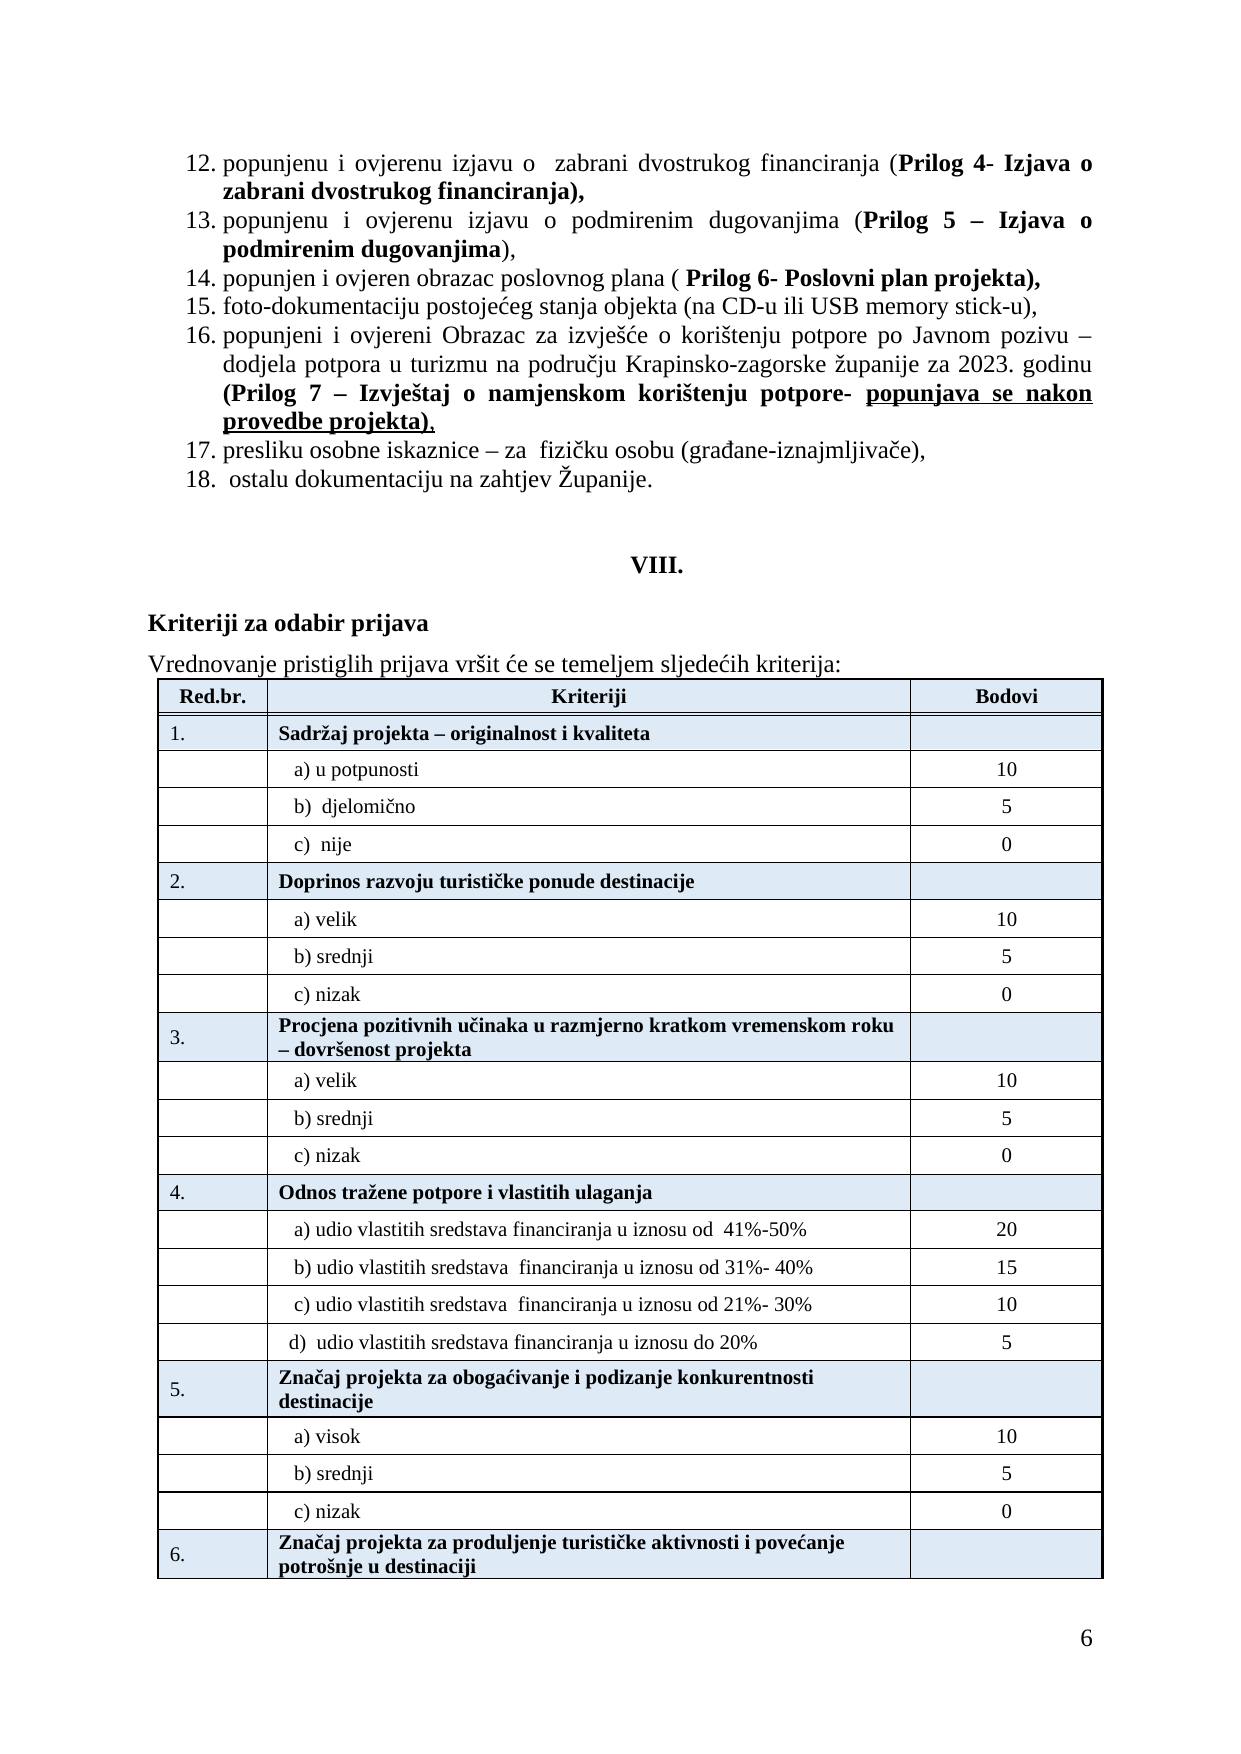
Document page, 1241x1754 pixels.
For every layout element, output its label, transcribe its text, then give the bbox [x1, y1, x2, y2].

table_cell [159, 1100, 267, 1136]
table_cell 0 [911, 1137, 1101, 1173]
table_header Bodovi [911, 680, 1101, 712]
table_cell c) nizak [268, 1493, 910, 1529]
table_cell a) u potpunosti [268, 751, 910, 787]
table_cell a) visok [268, 1418, 910, 1454]
table_cell Procjena pozitivnih učinaka u razmjerno kratkom vremenskom roku – dovršenost projekta [268, 1013, 910, 1061]
table_cell 0 [911, 975, 1101, 1012]
table_cell [911, 1013, 1101, 1061]
table_cell [159, 1418, 267, 1454]
table_cell 20 [911, 1211, 1101, 1248]
table_cell [911, 1361, 1101, 1416]
table_header Red.br. [159, 680, 267, 712]
table_cell [911, 863, 1101, 899]
table_cell b) djelomično [268, 788, 910, 824]
table_cell 5 [911, 1100, 1101, 1136]
table_cell [159, 900, 267, 937]
table_cell Doprinos razvoju turističke ponude destinacije [268, 863, 910, 899]
table_cell 0 [911, 1493, 1101, 1529]
list popunjeni i ovjereni Obrazac za izvješće o korištenju potpore po Javnom pozivu – dodjela potpora u turizmu na području Krapinsko-zagorske županije za 2023. godinu (Prilog 7 – Izvještaj o namjenskom korištenju potpore- popunjava se nakon provedbe projekta), [185, 320, 1093, 435]
table_cell [911, 716, 1101, 749]
table_cell 10 [911, 900, 1101, 937]
table_cell [159, 1211, 267, 1248]
table_cell [159, 788, 267, 824]
table_cell b) udio vlastitih sredstava financiranja u iznosu od 31%- 40% [268, 1249, 910, 1285]
table_cell 10 [911, 1418, 1101, 1454]
table_cell a) velik [268, 900, 910, 937]
table_cell 1. [159, 716, 267, 749]
text Kriteriji za odabir prijava [148, 608, 1093, 636]
table_cell 10 [911, 1286, 1101, 1323]
table_cell c) nizak [268, 975, 910, 1012]
text VIII. [221, 550, 1093, 579]
table_cell Značaj projekta za obogaćivanje i podizanje konkurentnosti destinacije [268, 1361, 910, 1416]
table_cell 5 [911, 788, 1101, 824]
table_cell 4. [159, 1175, 267, 1210]
list presliku osobne iskaznice – za fizičku osobu (građane-iznajmljivače), [185, 435, 1093, 464]
table_cell b) srednji [268, 938, 910, 974]
table_cell [159, 1493, 267, 1529]
table_cell [159, 938, 267, 974]
list popunjenu i ovjerenu izjavu o podmirenim dugovanjima (Prilog 5 – Izjava o podmirenim dugovanjima), [185, 205, 1093, 263]
table_cell 3. [159, 1013, 267, 1061]
table_cell 5. [159, 1361, 267, 1416]
table_cell [159, 975, 267, 1012]
table_cell c) nije [268, 826, 910, 862]
table_cell 2. [159, 863, 267, 899]
table_cell Značaj projekta za produljenje turističke aktivnosti i povećanje potrošnje u destinaciji [268, 1530, 910, 1578]
table_cell 6. [159, 1530, 267, 1578]
table_header Kriteriji [268, 680, 910, 712]
table_cell Odnos tražene potpore i vlastitih ulaganja [268, 1175, 910, 1210]
table_cell 5 [911, 1324, 1101, 1360]
list popunjen i ovjeren obrazac poslovnog plana ( Prilog 6- Poslovni plan projekta), [185, 263, 1093, 291]
table_cell [159, 1249, 267, 1285]
table_cell Sadržaj projekta – originalnost i kvaliteta [268, 716, 910, 749]
text Vrednovanje pristiglih prijava vršit će se temeljem sljedećih kriterija: [148, 649, 1093, 678]
table_cell a) velik [268, 1062, 910, 1098]
table_cell 5 [911, 938, 1101, 974]
table_cell 0 [911, 826, 1101, 862]
table_cell c) nizak [268, 1137, 910, 1173]
table_cell 10 [911, 1062, 1101, 1098]
table_cell b) srednji [268, 1100, 910, 1136]
table_cell [911, 1530, 1101, 1578]
table_cell b) srednji [268, 1455, 910, 1491]
table_cell [911, 1175, 1101, 1210]
table_cell a) udio vlastitih sredstava financiranja u iznosu od 41%-50% [268, 1211, 910, 1248]
table_cell [159, 826, 267, 862]
table_cell [159, 751, 267, 787]
table_cell d) udio vlastitih sredstava financiranja u iznosu do 20% [268, 1324, 910, 1360]
table_cell 5 [911, 1455, 1101, 1491]
table_cell 15 [911, 1249, 1101, 1285]
table_cell [159, 1455, 267, 1491]
list popunjenu i ovjerenu izjavu o zabrani dvostrukog financiranja (Prilog 4- Izjava o zabrani dvostrukog financiranja), [185, 148, 1093, 205]
table_cell [159, 1286, 267, 1323]
table_cell [159, 1324, 267, 1360]
table_cell [159, 1137, 267, 1173]
list foto-dokumentaciju postojećeg stanja objekta (na CD-u ili USB memory stick-u), [185, 291, 1093, 320]
list ostalu dokumentaciju na zahtjev Županije. [185, 464, 1093, 493]
table_cell [159, 1062, 267, 1098]
table_cell c) udio vlastitih sredstava financiranja u iznosu od 21%- 30% [268, 1286, 910, 1323]
table_cell 10 [911, 751, 1101, 787]
